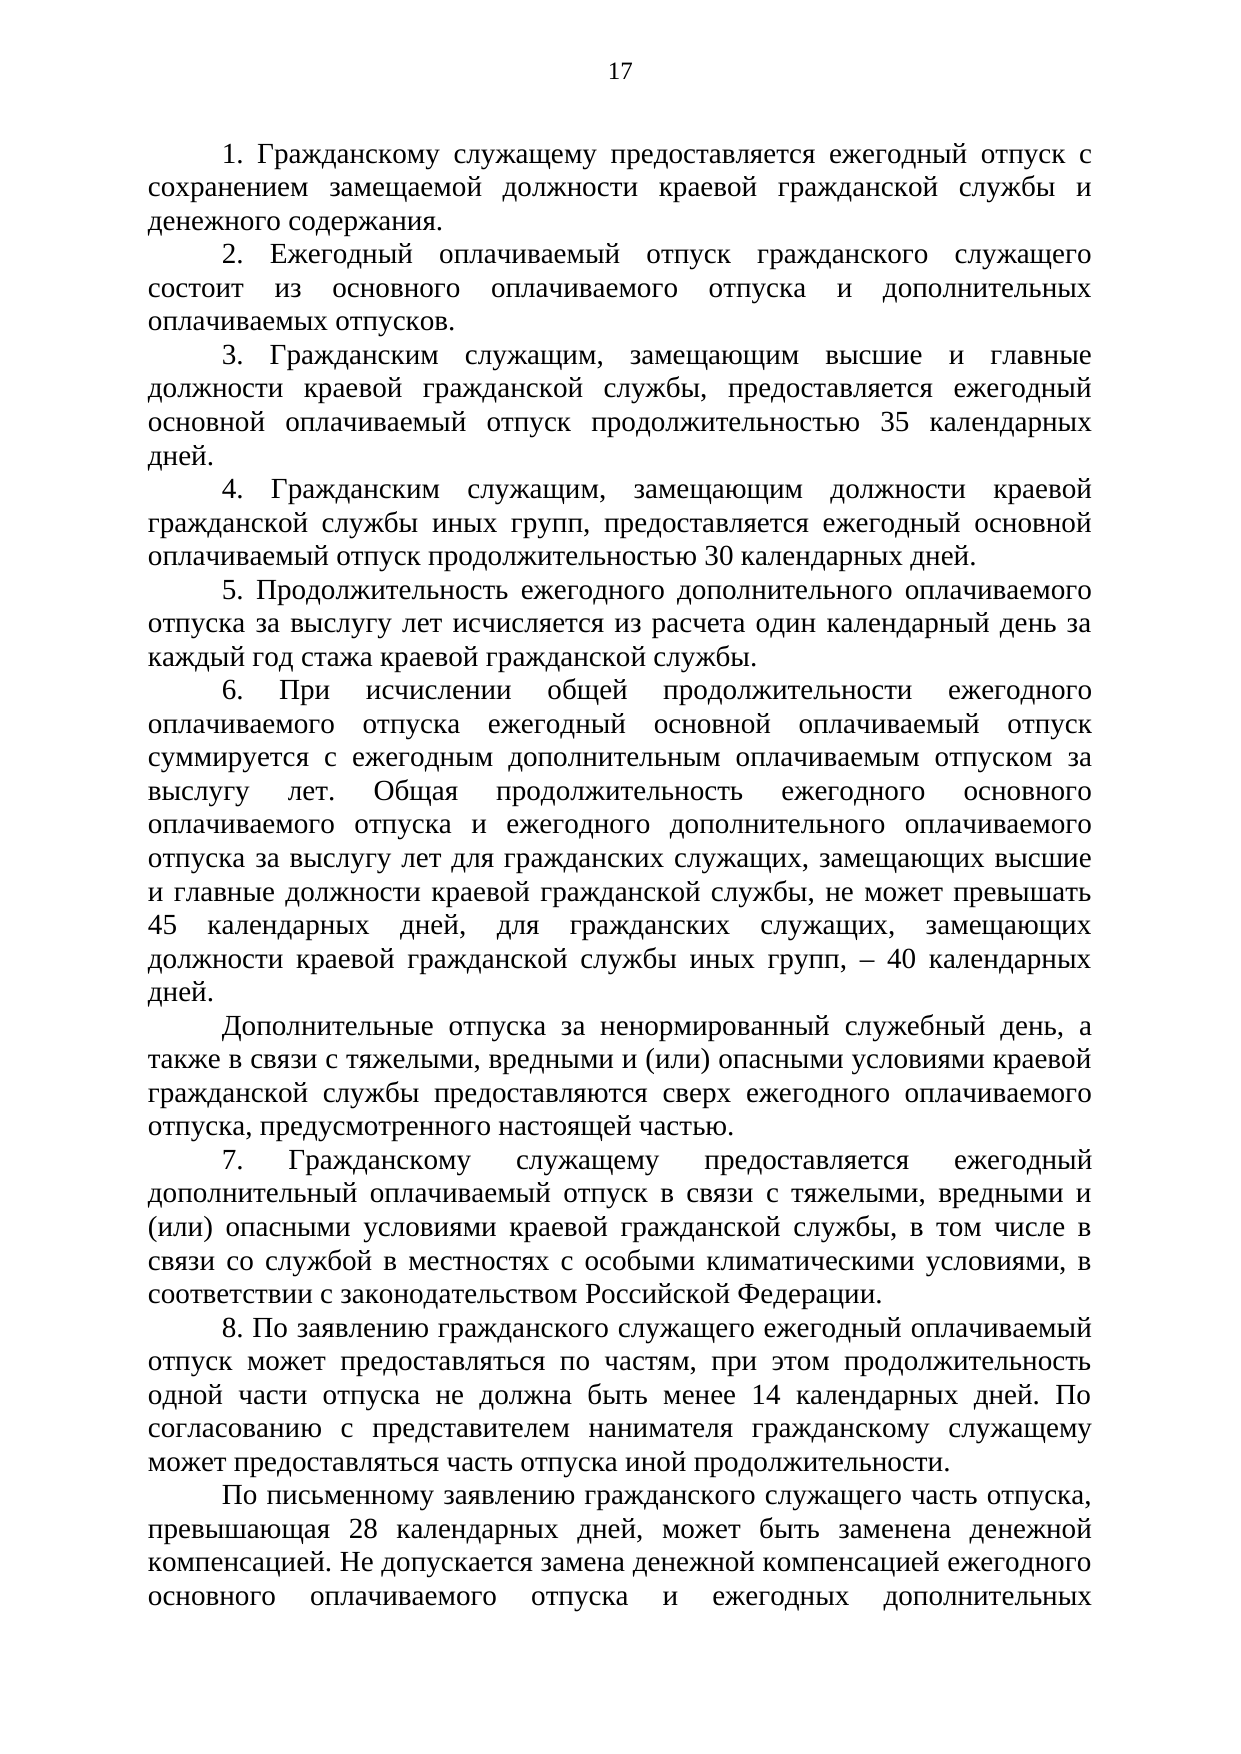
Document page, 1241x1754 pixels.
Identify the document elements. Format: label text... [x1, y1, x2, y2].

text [148, 1477, 1092, 1612]
text 5. Продолжительность ежегодного дополнительного оплачиваемого отпуска за выслугу лет исчисляется из расчета один календарный день за каждый год стажа краевой гражданской службы. [148, 572, 1092, 672]
text 1. Гражданскому служащему предоставляется ежегодный отпуск с сохранением замещаемой должности краевой гражданской службы и денежного содержания. [148, 136, 1092, 236]
text 3. Гражданским служащим, замещающим высшие и главные должности краевой гражданской службы, предоставляется ежегодный основной оплачиваемый отпуск продолжительностью 35 календарных дней. [148, 337, 1092, 471]
text 8. По заявлению гражданского служащего ежегодный оплачиваемый отпуск может предоставляться по частям, при этом продолжительность одной части отпуска не должна быть менее 14 календарных дней. По согласованию с представителем нанимателя гражданскому служащему может предоставляться часть отпуска иной продолжительности. [148, 1310, 1092, 1477]
text Дополнительные отпуска за ненормированный служебный день, а также в связи с тяжелыми, вредными и (или) опасными условиями краевой гражданской службы предоставляются сверх ежегодного оплачиваемого отпуска, предусмотренного настоящей частью. [148, 1008, 1092, 1142]
text 6. При исчислении общей продолжительности ежегодного оплачиваемого отпуска ежегодный основной оплачиваемый отпуск суммируется с ежегодным дополнительным оплачиваемым отпуском за выслугу лет. Общая продолжительность ежегодного основного оплачиваемого отпуска и ежегодного дополнительного оплачиваемого отпуска за выслугу лет для гражданских служащих, замещающих высшие и главные должности краевой гражданской службы, не может превышать 45 календарных дней, для гражданских служащих, замещающих должности краевой гражданской службы иных групп, – 40 календарных дней. [148, 672, 1092, 1008]
text 4. Гражданским служащим, замещающим должности краевой гражданской службы иных групп, предоставляется ежегодный основной оплачиваемый отпуск продолжительностью 30 календарных дней. [148, 471, 1092, 572]
text 2. Ежегодный оплачиваемый отпуск гражданского служащего состоит из основного оплачиваемого отпуска и дополнительных оплачиваемых отпусков. [148, 236, 1092, 337]
text 7. Гражданскому служащему предоставляется ежегодный дополнительный оплачиваемый отпуск в связи с тяжелыми, вредными и (или) опасными условиями краевой гражданской службы, в том числе в связи со службой в местностях с особыми климатическими условиями, в соответствии с законодательством Российской Федерации. [148, 1142, 1092, 1310]
